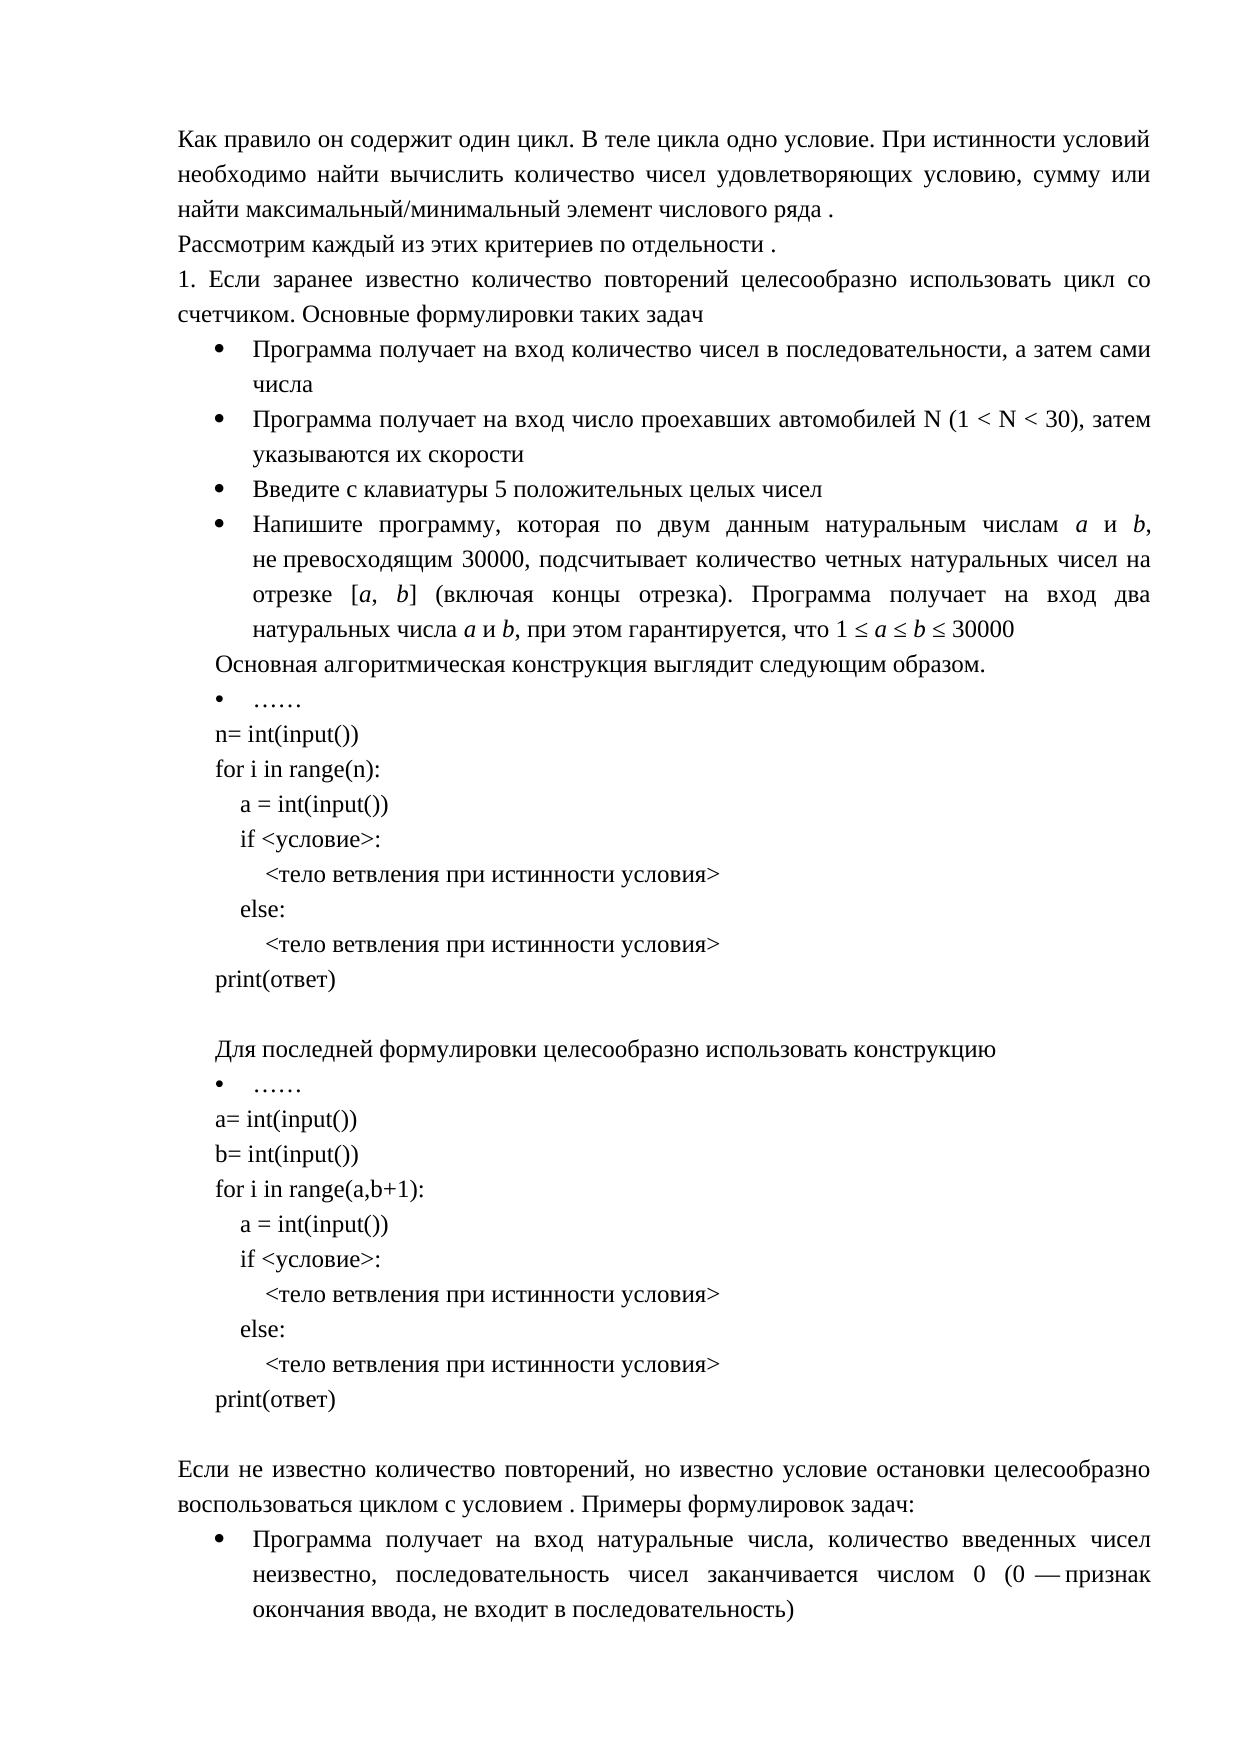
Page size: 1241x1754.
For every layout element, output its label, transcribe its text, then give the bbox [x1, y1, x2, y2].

text print(ответ) [215, 958, 1152, 993]
text <тело ветвления при истинности условия> [215, 853, 1152, 888]
text <тело ветвления при истинности условия> [215, 1273, 1152, 1308]
list Программа получает на вход число проехавших автомобилей N (1 < N < 30), затем указываются их скорости [215, 398, 1152, 468]
text n= int(input()) [215, 713, 1152, 748]
list …… [215, 1063, 1152, 1098]
text a = int(input()) [215, 783, 1152, 818]
text if <условие>: [215, 818, 1152, 853]
text for i in range(n): [215, 748, 1152, 783]
list Программа получает на вход натуральные числа, количество введенных чисел неизвестно, последовательность чисел заканчивается числом 0 (0 — признак окончания ввода, не входит в последовательность) [215, 1518, 1152, 1623]
text print(ответ) [215, 1378, 1152, 1413]
text else: [215, 888, 1152, 923]
text a= int(input()) [215, 1098, 1152, 1133]
text Основная алгоритмическая конструкция выглядит следующим образом. [215, 643, 1152, 678]
text a = int(input()) [215, 1203, 1152, 1238]
list Введите с клавиатуры 5 положительных целых чисел [215, 468, 1152, 503]
text Для последней формулировки целесообразно использовать конструкцию [215, 1028, 1152, 1063]
list Напишите программу, которая по двум данным натуральным числам a и b, не превосходящим 30000, подсчитывает количество четных натуральных чисел на отрезке [a, b] (включая концы отрезка). Программа получает на вход два натуральных числа a и b, при этом гарантируется, что 1 ≤ a ≤ b ≤ 30000 [215, 503, 1152, 643]
list Программа получает на вход количество чисел в последовательности, а затем сами числа [215, 328, 1152, 398]
text <тело ветвления при истинности условия> [215, 1343, 1152, 1378]
text Как правило он содержит один цикл. В теле цикла одно условие. При истинности условий необходимо найти вычислить количество чисел удовлетворяющих условию, сумму или найти максимальный/минимальный элемент числового ряда . [177, 118, 1152, 223]
text b= int(input()) [215, 1133, 1152, 1168]
text if <условие>: [215, 1238, 1152, 1273]
text for i in range(a,b+1): [215, 1168, 1152, 1203]
text Если не известно количество повторений, но известно условие остановки целесообразно воспользоваться циклом с условием . Примеры формулировок задач: [177, 1448, 1152, 1518]
list …… [215, 678, 1152, 713]
text <тело ветвления при истинности условия> [215, 923, 1152, 958]
text else: [215, 1308, 1152, 1343]
text 1. Если заранее известно количество повторений целесообразно использовать цикл со счетчиком. Основные формулировки таких задач [177, 258, 1152, 328]
text Рассмотрим каждый из этих критериев по отдельности . [177, 223, 1152, 258]
